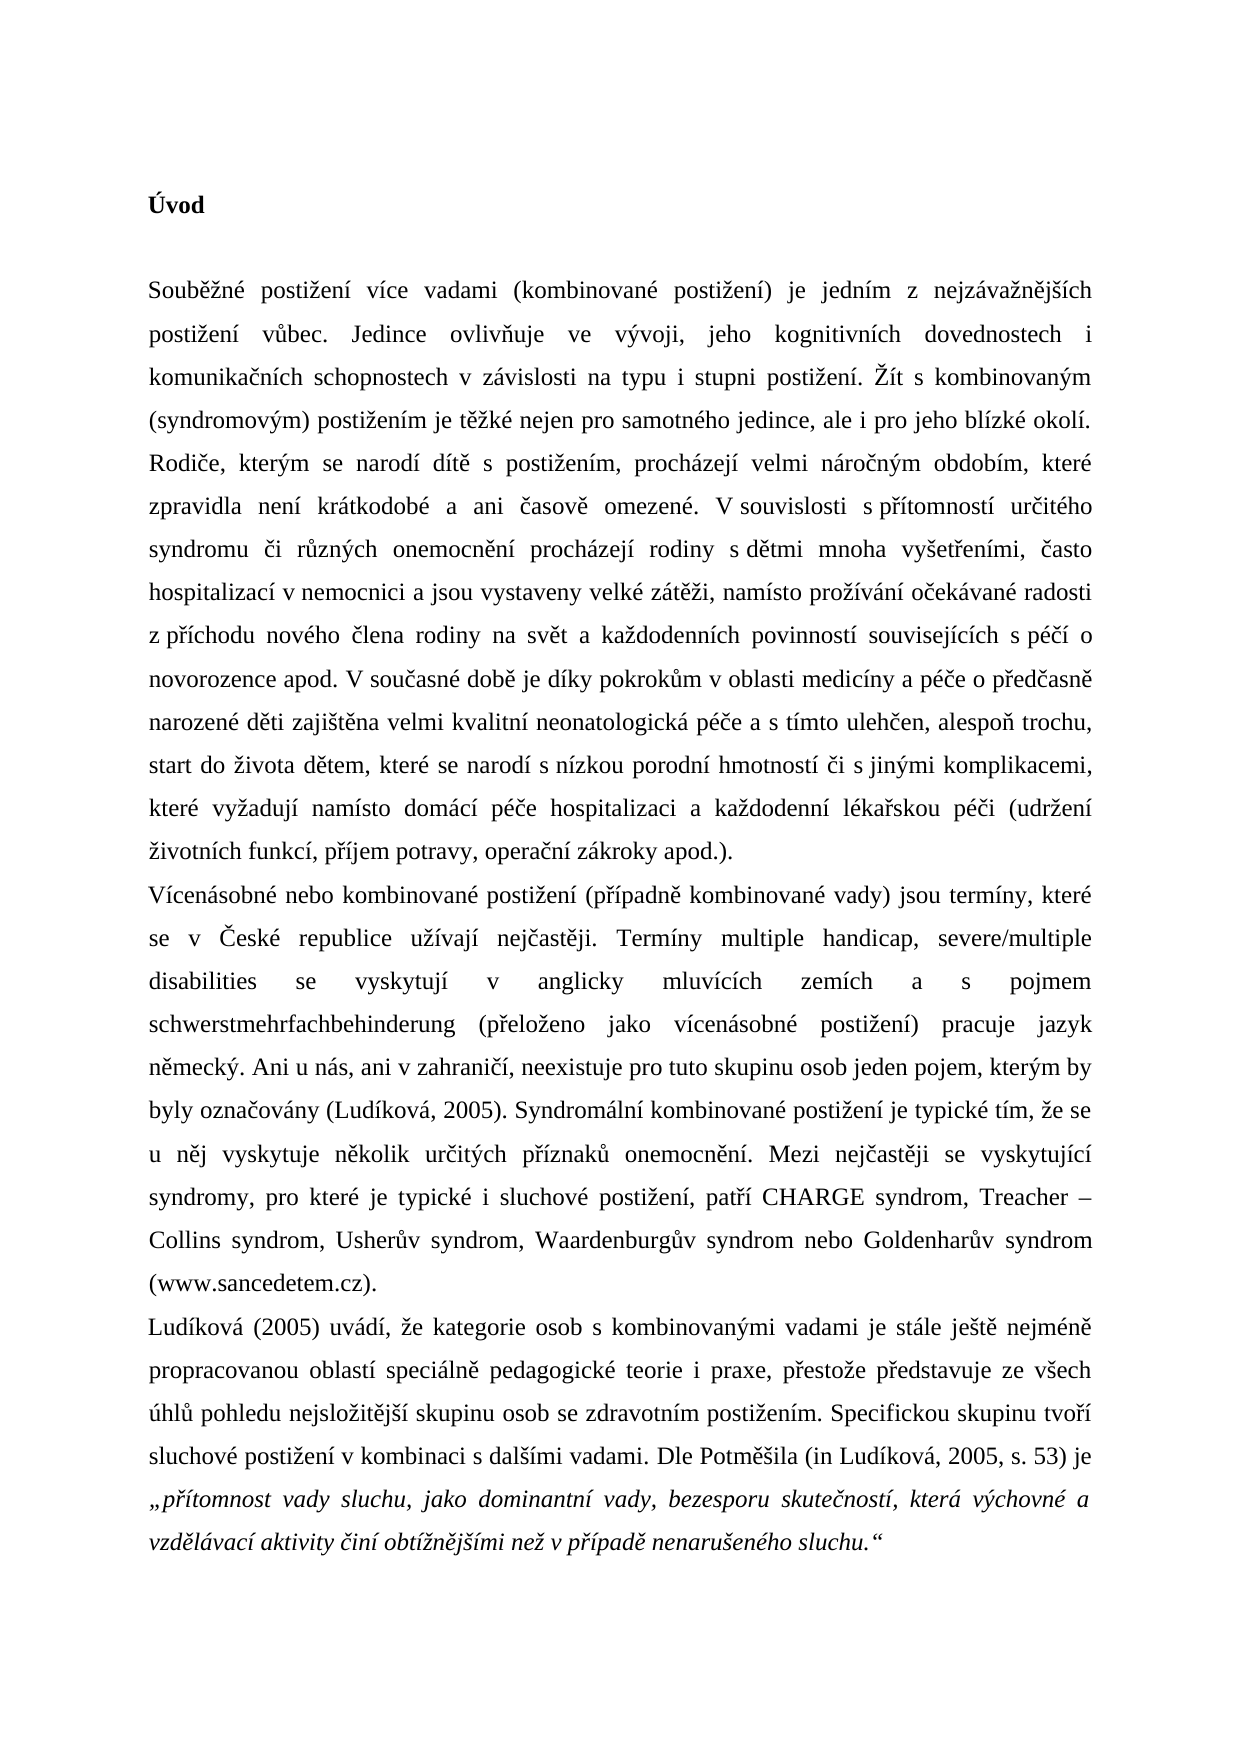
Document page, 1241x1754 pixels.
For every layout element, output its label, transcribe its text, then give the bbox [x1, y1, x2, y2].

text Ludíková (2005) uvádí, že kategorie osob s kombinovanými vadami je stále ještě nejméně propracovanou oblastí speciálně pedagogické teorie i praxe, přestože představuje ze všech úhlů pohledu nejsložitější skupinu osob se zdravotním postižením. Specifickou skupinu tvoří sluchové postižení v kombinaci s dalšími vadami. Dle Potměšila (in Ludíková, 2005, s. 53) je „přítomnost vady sluchu, jako dominantní vady, bezesporu skutečností, která výchovné a vzdělávací aktivity činí obtížnějšími než v případě nenarušeného sluchu.“ [148, 1312, 1093, 1556]
text Úvod [148, 190, 1093, 218]
text Souběžné postižení více vadami (kombinované postižení) je jedním z nejzávažnějších postižení vůbec. Jedince ovlivňuje ve vývoji, jeho kognitivních dovednostech i komunikačních schopnostech v závislosti na typu i stupni postižení. Žít s kombinovaným (syndromovým) postižením je těžké nejen pro samotného jedince, ale i pro jeho blízké okolí. Rodiče, kterým se narodí dítě s postižením, procházejí velmi náročným obdobím, které zpravidla není krátkodobé a ani časově omezené. V souvislosti s přítomností určitého syndromu či různých onemocnění procházejí rodiny s dětmi mnoha vyšetřeními, často hospitalizací v nemocnici a jsou vystaveny velké zátěži, namísto prožívání očekávané radosti z příchodu nového člena rodiny na svět a každodenních povinností souvisejících s péčí o novorozence apod. V současné době je díky pokrokům v oblasti medicíny a péče o předčasně narozené děti zajištěna velmi kvalitní neonatologická péče a s tímto ulehčen, alespoň trochu, start do života dětem, které se narodí s nízkou porodní hmotností či s jinými komplikacemi, které vyžadují namísto domácí péče hospitalizaci a každodenní lékařskou péči (udržení životních funkcí, příjem potravy, operační zákroky apod.). [148, 276, 1093, 865]
text Vícenásobné nebo kombinované postižení (případně kombinované vady) jsou termíny, které se v České republice užívají nejčastěji. Termíny multiple handicap, severe/multiple disabilities se vyskytují v anglicky mluvících zemích a s pojmem schwerstmehrfachbehinderung (přeloženo jako vícenásobné postižení) pracuje jazyk německý. Ani u nás, ani v zahraničí, neexistuje pro tuto skupinu osob jeden pojem, kterým by byly označovány (Ludíková, 2005). Syndromální kombinované postižení je typické tím, že se u něj vyskytuje několik určitých příznaků onemocnění. Mezi nejčastěji se vyskytující syndromy, pro které je typické i sluchové postižení, patří CHARGE syndrom, Treacher – Collins syndrom, Usherův syndrom, Waardenburgův syndrom nebo Goldenharův syndrom (www.sancedetem.cz). [148, 880, 1093, 1297]
